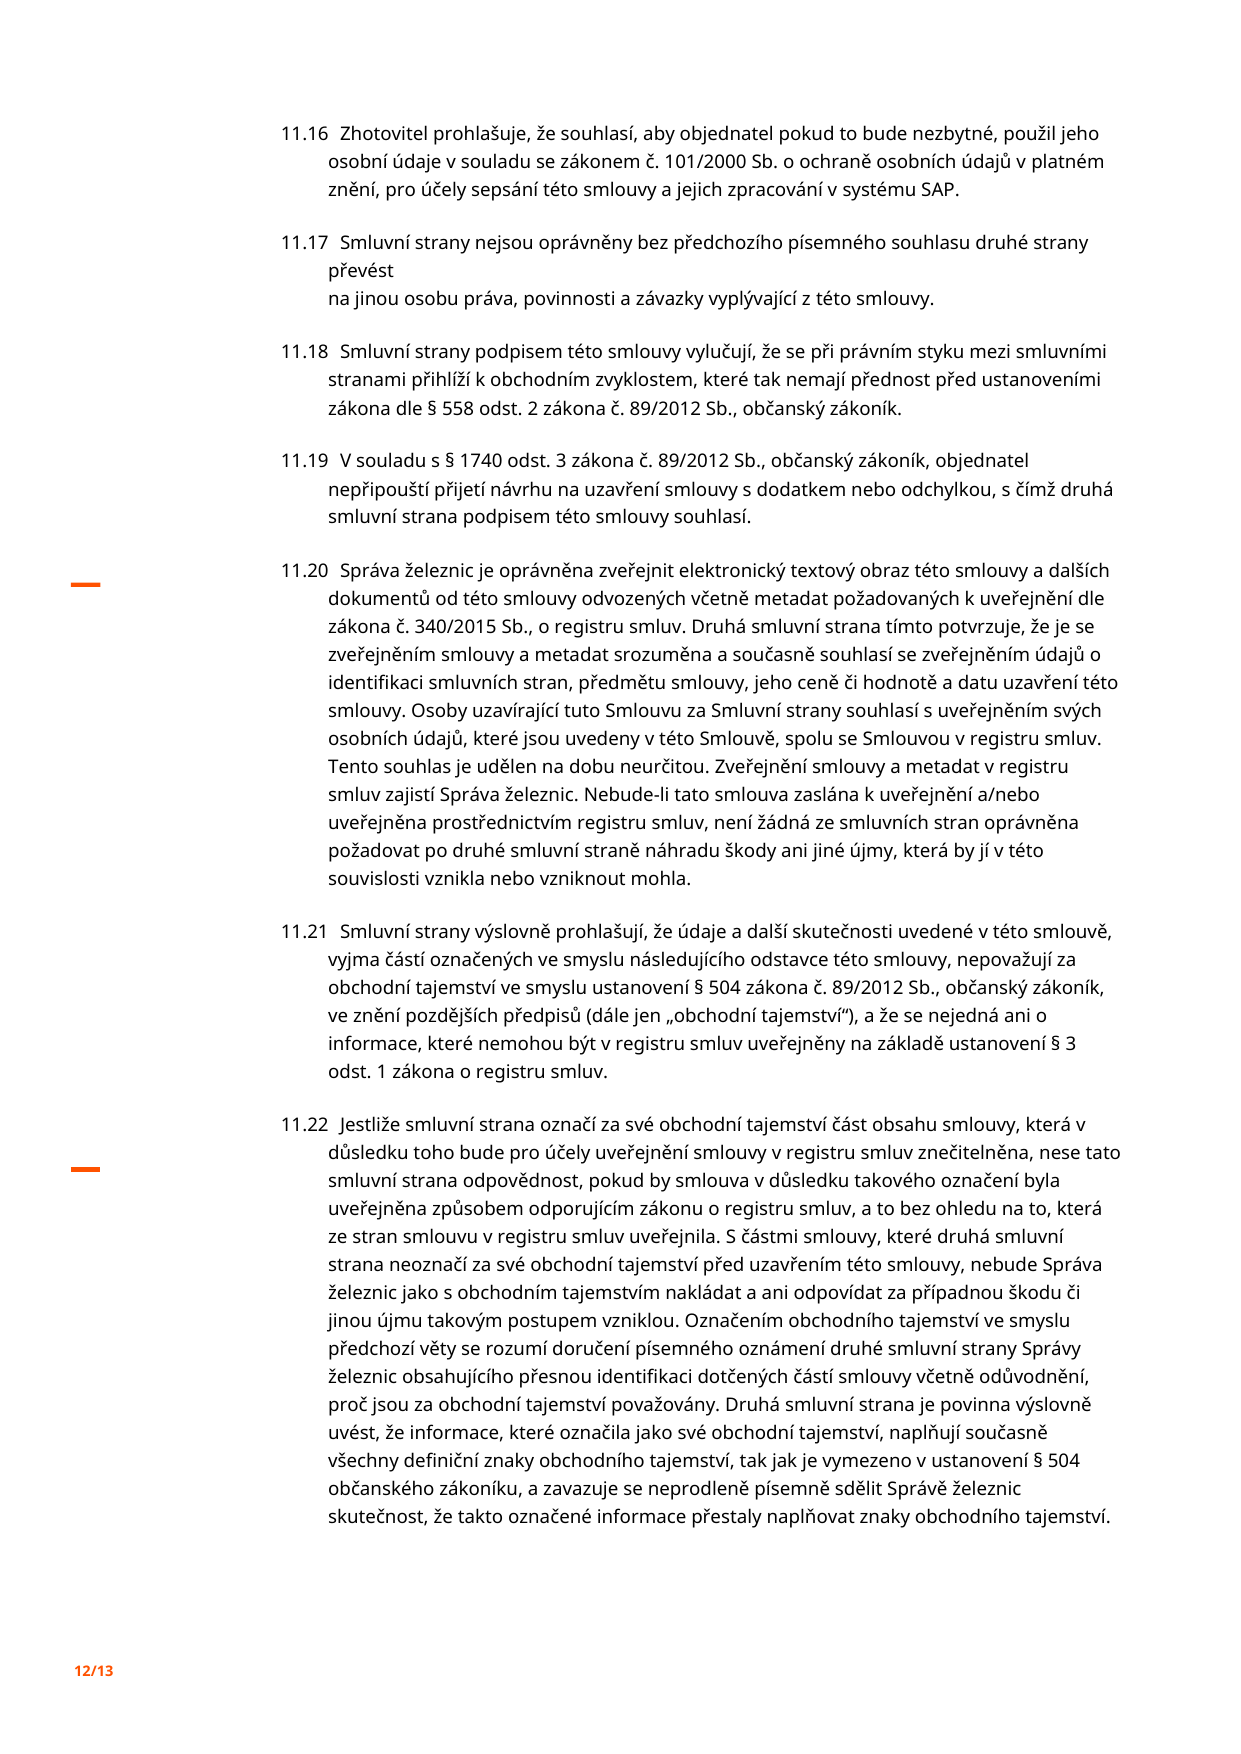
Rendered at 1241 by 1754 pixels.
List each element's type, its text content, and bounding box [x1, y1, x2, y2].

list V souladu s § 1740 odst. 3 zákona č. 89/2012 Sb., občanský zákoník, objednatel nepřipouští přijetí návrhu na uzavření smlouvy s dodatkem nebo odchylkou, s čímž druhá smluvní strana podpisem této smlouvy souhlasí. [281, 448, 1122, 529]
list Zhotovitel prohlašuje, že souhlasí, aby objednatel pokud to bude nezbytné, použil jeho osobní údaje v souladu se zákonem č. 101/2000 Sb. o ochraně osobních údajů v platném znění, pro účely sepsání této smlouvy a jejich zpracování v systému SAP. [281, 121, 1122, 202]
list Smluvní strany podpisem této smlouvy vylučují, že se při právním styku mezi smluvními stranami přihlíží k obchodním zvyklostem, které tak nemají přednost před ustanoveními zákona dle § 558 odst. 2 zákona č. 89/2012 Sb., občanský zákoník. [281, 339, 1122, 420]
list Správa železnic je oprávněna zveřejnit elektronický textový obraz této smlouvy a dalších dokumentů od této smlouvy odvozených včetně metadat požadovaných k uveřejnění dle zákona č. 340/2015 Sb., o registru smluv. Druhá smluvní strana tímto potvrzuje, že je se zveřejněním smlouvy a metadat srozuměna a současně souhlasí se zveřejněním údajů o identifikaci smluvních stran, předmětu smlouvy, jeho ceně či hodnotě a datu uzavření této smlouvy. Osoby uzavírající tuto Smlouvu za Smluvní strany souhlasí s uveřejněním svých osobních údajů, které jsou uvedeny v této Smlouvě, spolu se Smlouvou v registru smluv. Tento souhlas je udělen na dobu neurčitou. Zveřejnění smlouvy a metadat v registru smluv zajistí Správa železnic. Nebude-li tato smlouva zaslána k uveřejnění a/nebo uveřejněna prostřednictvím registru smluv, není žádná ze smluvních stran oprávněna požadovat po druhé smluvní straně náhradu škody ani jiné újmy, která by jí v této souvislosti vznikla nebo vzniknout mohla. [281, 557, 1122, 891]
list Smluvní strany výslovně prohlašují, že údaje a další skutečnosti uvedené v této smlouvě, vyjma částí označených ve smyslu následujícího odstavce této smlouvy, nepovažují za obchodní tajemství ve smyslu ustanovení § 504 zákona č. 89/2012 Sb., občanský zákoník, ve znění pozdějších předpisů (dále jen „obchodní tajemství“), a že se nejedná ani o informace, které nemohou být v registru smluv uveřejněny na základě ustanovení § 3 odst. 1 zákona o registru smluv. [281, 918, 1122, 1084]
list Jestliže smluvní strana označí za své obchodní tajemství část obsahu smlouvy, která v důsledku toho bude pro účely uveřejnění smlouvy v registru smluv znečitelněna, nese tato smluvní strana odpovědnost, pokud by smlouva v důsledku takového označení byla uveřejněna způsobem odporujícím zákonu o registru smluv, a to bez ohledu na to, která ze stran smlouvu v registru smluv uveřejnila. S částmi smlouvy, které druhá smluvní strana neoznačí za své obchodní tajemství před uzavřením této smlouvy, nebude Správa železnic jako s obchodním tajemstvím nakládat a ani odpovídat za případnou škodu či jinou újmu takovým postupem vzniklou. Označením obchodního tajemství ve smyslu předchozí věty se rozumí doručení písemného oznámení druhé smluvní strany Správy železnic obsahujícího přesnou identifikaci dotčených částí smlouvy včetně odůvodnění, proč jsou za obchodní tajemství považovány. Druhá smluvní strana je povinna výslovně uvést, že informace, které označila jako své obchodní tajemství, naplňují současně všechny definiční znaky obchodního tajemství, tak jak je vymezeno v ustanovení § 504 občanského zákoníku, a zavazuje se neprodleně písemně sdělit Správě železnic skutečnost, že takto označené informace přestaly naplňovat znaky obchodního tajemství. [281, 1111, 1122, 1529]
list Smluvní strany nejsou oprávněny bez předchozího písemného souhlasu druhé strany převést na jinou osobu práva, povinnosti a závazky vyplývající z této smlouvy. [281, 230, 1122, 311]
